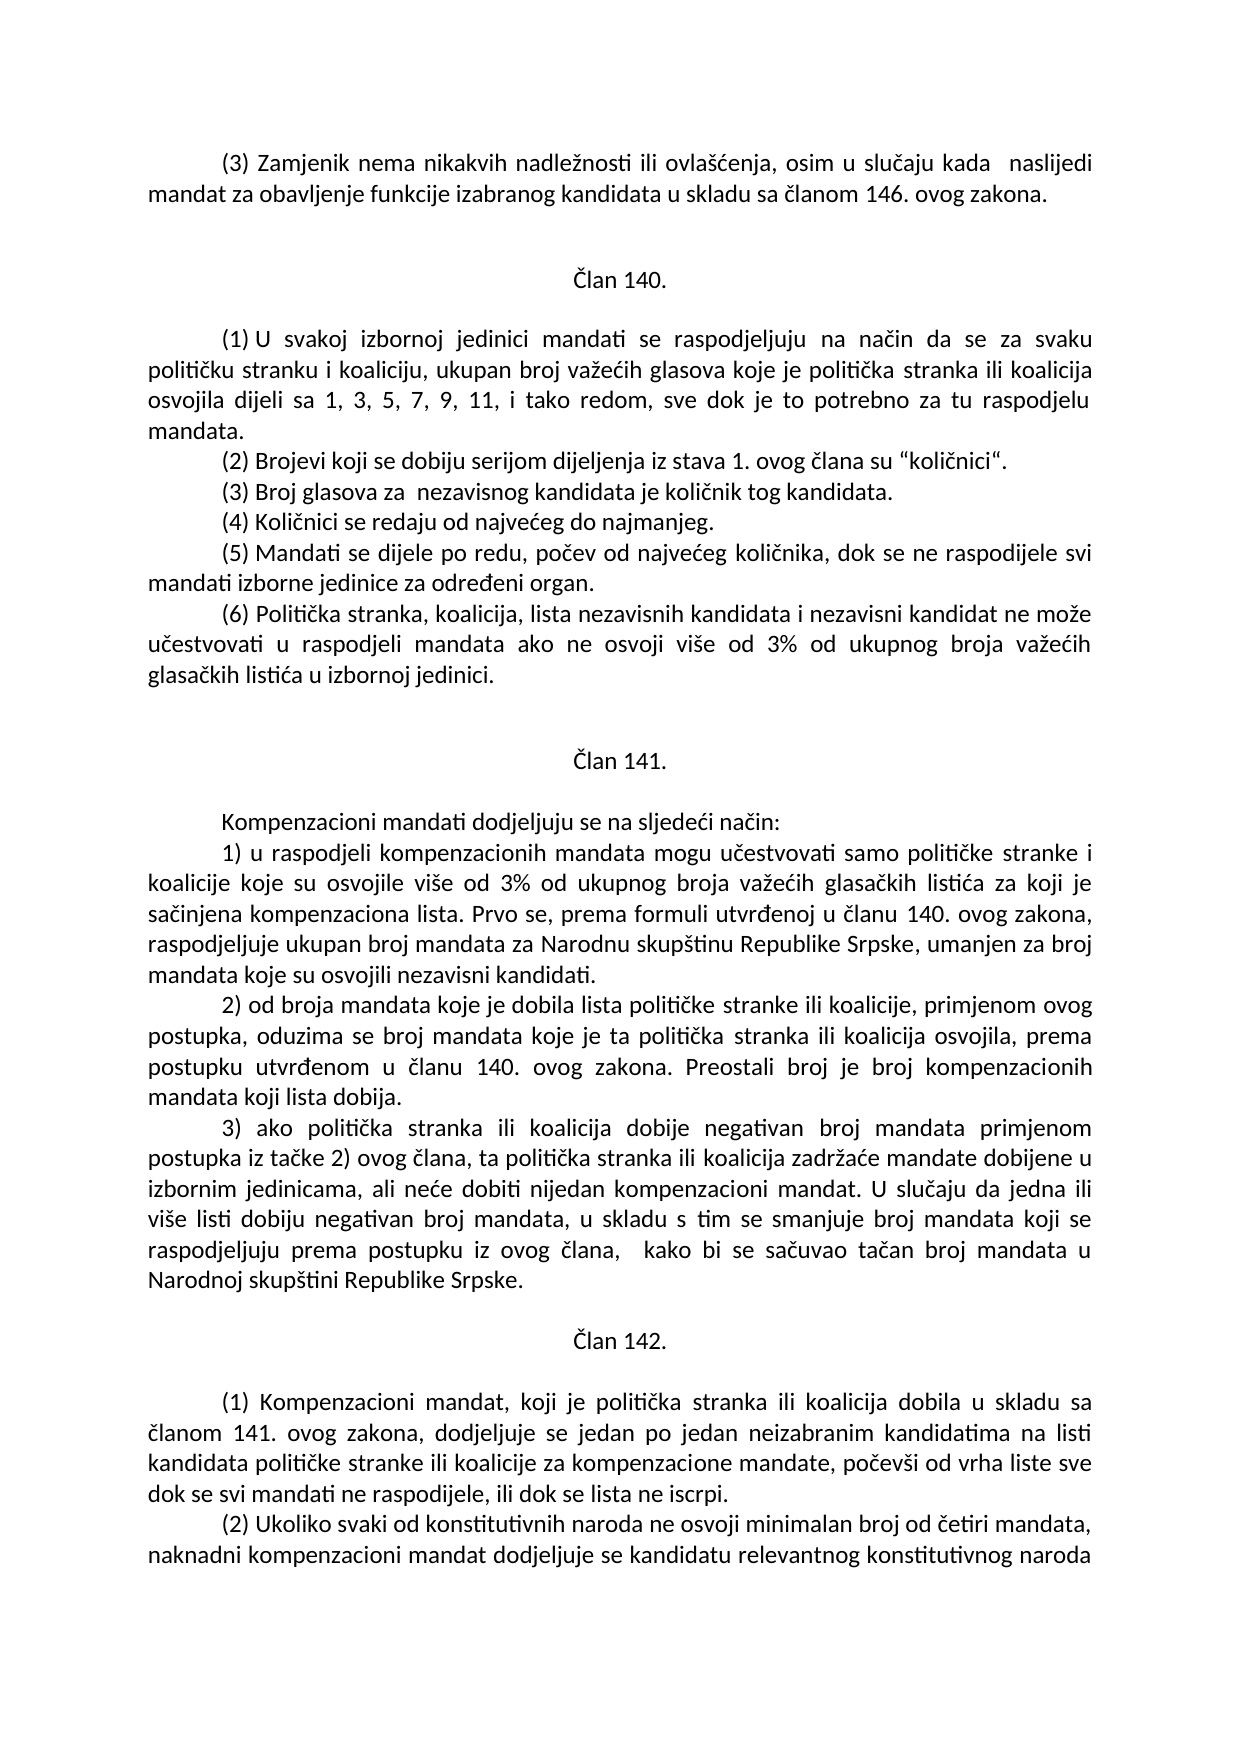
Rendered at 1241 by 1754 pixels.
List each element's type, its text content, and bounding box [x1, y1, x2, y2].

text Član 142. [148, 1325, 1093, 1356]
list Mandati se dijele po redu, počev od najvećeg količnika, dok se ne raspodijele svi mandati izborne jedinice za određeni organ. [148, 537, 1093, 598]
text 1) u raspodjeli kompenzacionih mandata mogu učestvovati samo političke stranke i koalicije koje su osvojile više od 3% od ukupnog broja važećih glasačkih listića za koji je sačinjena kompenzaciona lista. Prvo se, prema formuli utvrđenoj u članu 140. ovog zakona, raspodjeljuje ukupan broj mandata za Narodnu skupštinu Republike Srpske, umanjen za broj mandata koje su osvojili nezavisni kandidati. [148, 837, 1093, 990]
text Član 141. [148, 746, 1093, 776]
text 2) od broja mandata koje je dobila lista političke stranke ili koalicije, primjenom ovog postupka, oduzima se broj mandata koje je ta politička stranka ili koalicija osvojila, prema postupku utvrđenom u članu 140. ovog zakona. Preostali broj je broj kompenzacionih mandata koji lista dobija. [148, 990, 1093, 1112]
list Brojevi koji se dobiju serijom dijeljenja iz stava 1. ovog člana su “količnici“. [148, 445, 1093, 476]
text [148, 1508, 1093, 1569]
list U svakoj izbornoj jedinici mandati se raspodjeljuju na način da se za svaku političku stranku i koaliciju, ukupan broj važećih glasova koje je politička stranka ili koalicija osvojila dijeli sa 1, 3, 5, 7, 9, 11, i tako redom, sve dok je to potrebno za tu raspodjelu mandata. [148, 323, 1093, 445]
list Broj glasova za nezavisnog kandidata je količnik tog kandidata. [148, 476, 1093, 506]
text 3) ako politička stranka ili koalicija dobije negativan broj mandata primjenom postupka iz tačke 2) ovog člana, ta politička stranka ili koalicija zadržaće mandate dobijene u izbornim jedinicama, ali neće dobiti nijedan kompenzacioni mandat. U slučaju da jedna ili više listi dobiju negativan broj mandata, u skladu s tim se smanjuje broj mandata koji se raspodjeljuju prema postupku iz ovog člana, kako bi se sačuvao tačan broj mandata u Narodnoj skupštini Republike Srpske. [148, 1112, 1093, 1295]
text Član 140. [148, 265, 1093, 295]
list Količnici se redaju od najvećeg do najmanjeg. [148, 506, 1093, 537]
text (1) Kompenzacioni mandat, koji je politička stranka ili koalicija dobila u skladu sa članom 141. ovog zakona, dodjeljuje se jedan po jedan neizabranim kandidatima na listi kandidata političke stranke ili koalicije za kompenzacione mandate, počevši od vrha liste sve dok se svi mandati ne raspodijele, ili dok se lista ne iscrpi. [148, 1386, 1093, 1508]
text (6) Politička stranka, koalicija, lista nezavisnih kandidata i nezavisni kandidat ne može učestvovati u raspodjeli mandata ako ne osvoji više od 3% od ukupnog broja važećih glasačkih listića u izbornoj jedinici. [148, 598, 1093, 689]
text (3) Zamjenik nema nikakvih nadležnosti ili ovlašćenja, osim u slučaju kada naslijedi mandat za obavljenje funkcije izabranog kandidata u skladu sa članom 146. ovog zakona. [148, 148, 1093, 209]
text Kompenzacioni mandati dodjeljuju se na sljedeći način: [148, 807, 1093, 837]
